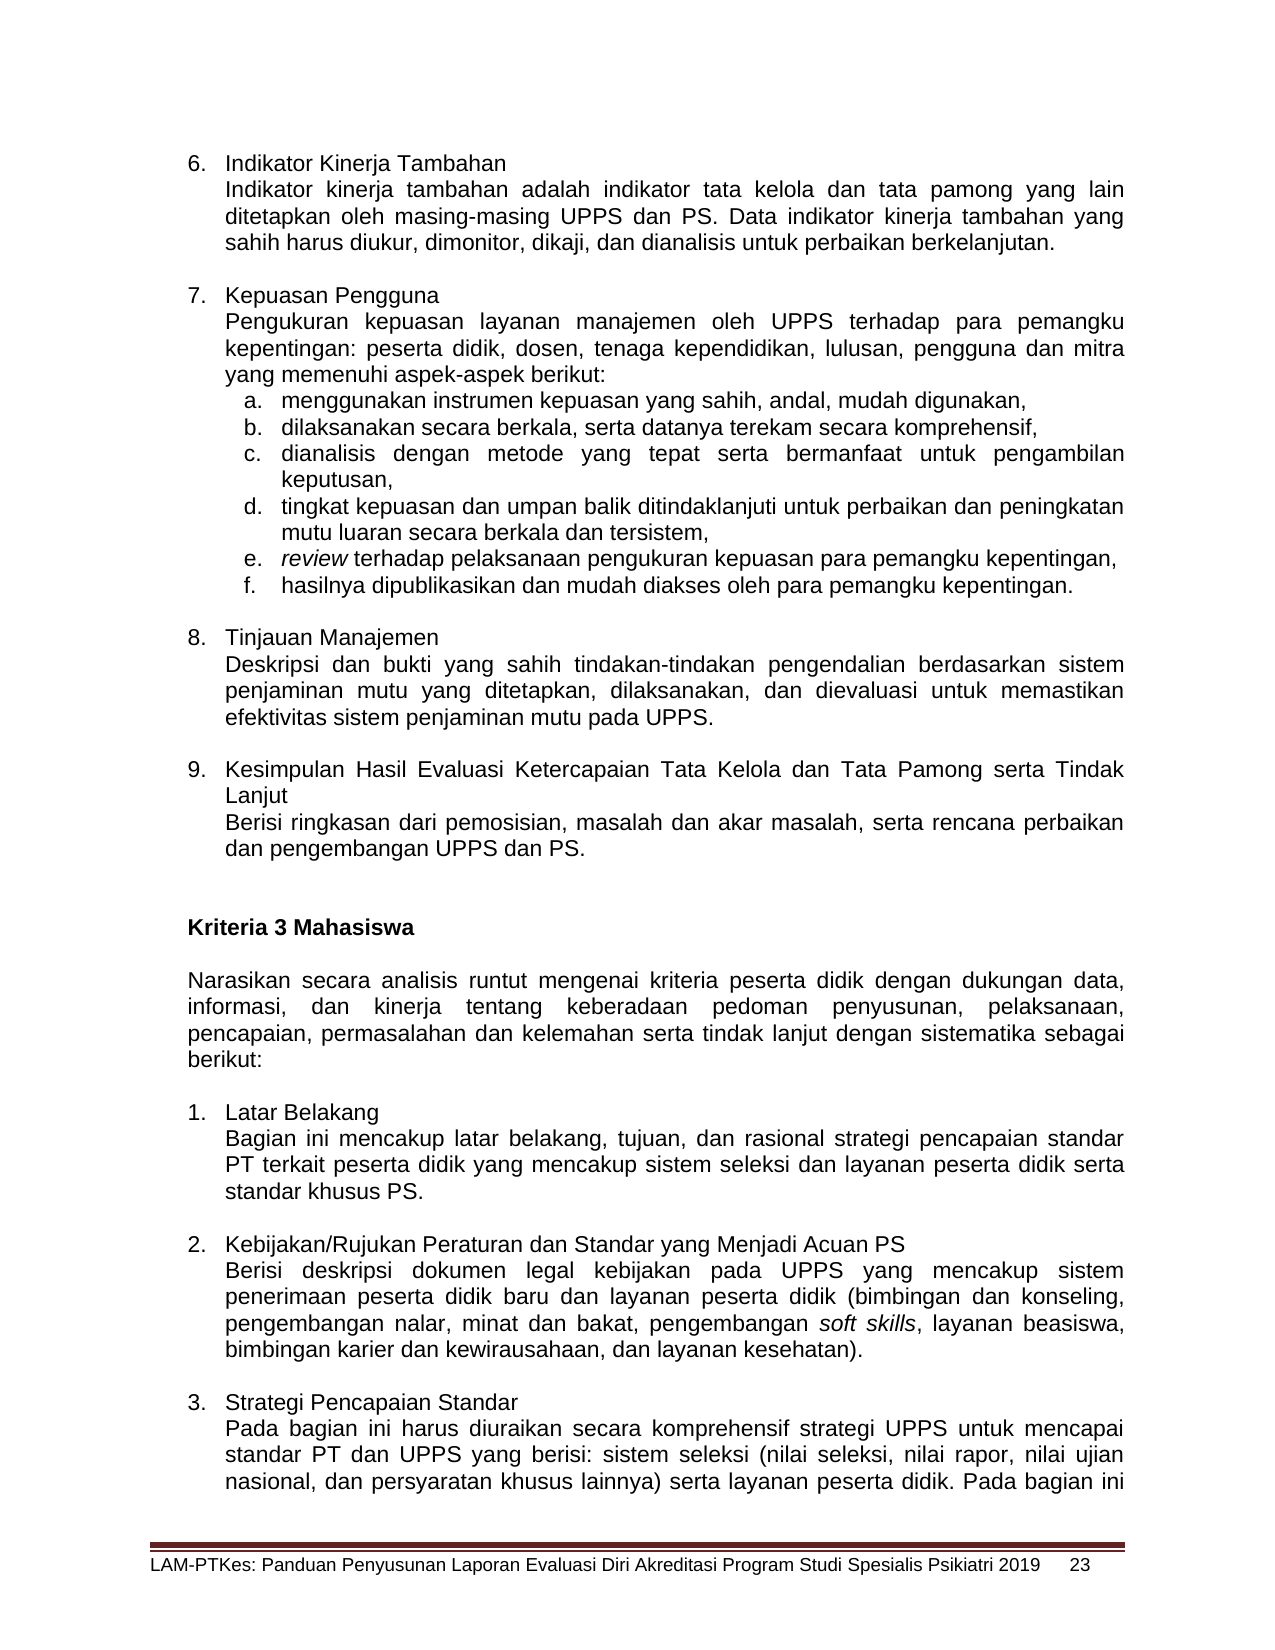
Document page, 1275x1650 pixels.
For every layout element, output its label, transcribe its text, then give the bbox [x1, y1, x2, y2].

list Kebijakan/Rujukan Peraturan dan Standar yang Menjadi Acuan PS [187, 1231, 1125, 1257]
text Berisi deskripsi dokumen legal kebijakan pada UPPS yang mencakup sistem penerimaan peserta didik baru dan layanan peserta didik (bimbingan dan konseling, pengembangan nalar, minat dan bakat, pengembangan soft skills, layanan beasiswa, bimbingan karier dan kewirausahaan, dan layanan kesehatan). [225, 1257, 1125, 1362]
list hasilnya dipublikasikan dan mudah diakses oleh para pemangku kepentingan. [244, 572, 1125, 598]
text Berisi ringkasan dari pemosisian, masalah dan akar masalah, serta rencana perbaikan dan pengembangan UPPS dan PS. [225, 809, 1125, 862]
list Tinjauan Manajemen [187, 624, 1125, 651]
list menggunakan instrumen kepuasan yang sahih, andal, mudah digunakan, [244, 387, 1125, 413]
list Indikator kinerja tambahan adalah indikator tata kelola dan tata pamong yang lain ditetapkan oleh masing-masing UPPS dan PS. Data indikator kinerja tambahan yang sahih harus diukur, dimonitor, dikaji, dan dianalisis untuk perbaikan berkelanjutan. [225, 176, 1125, 255]
list Deskripsi dan bukti yang sahih tindakan-tindakan pengendalian berdasarkan sistem penjaminan mutu yang ditetapkan, dilaksanakan, dan dievaluasi untuk memastikan efektivitas sistem penjaminan mutu pada UPPS. [225, 651, 1125, 730]
list Strategi Pencapaian Standar [187, 1389, 1125, 1415]
list Indikator Kinerja Tambahan [187, 150, 1125, 176]
text Pengukuran kepuasan layanan manajemen oleh UPPS terhadap para pemangku kepentingan: peserta didik, dosen, tenaga kependidikan, lulusan, pengguna dan mitra yang memenuhi aspek-aspek berikut: [225, 308, 1125, 387]
list dianalisis dengan metode yang tepat serta bermanfaat untuk pengambilan keputusan, [244, 440, 1125, 493]
text Bagian ini mencakup latar belakang, tujuan, dan rasional strategi pencapaian standar PT terkait peserta didik yang mencakup sistem seleksi dan layanan peserta didik serta standar khusus PS. [225, 1125, 1125, 1204]
list review terhadap pelaksanaan pengukuran kepuasan para pemangku kepentingan, [244, 545, 1125, 572]
subtitle Kriteria 3 Mahasiswa [187, 914, 1125, 941]
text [225, 1415, 1125, 1494]
list Kepuasan Pengguna [187, 282, 1125, 308]
list tingkat kepuasan dan umpan balik ditindaklanjuti untuk perbaikan dan peningkatan mutu luaran secara berkala dan tersistem, [244, 493, 1125, 545]
list Kesimpulan Hasil Evaluasi Ketercapaian Tata Kelola dan Tata Pamong serta Tindak Lanjut [187, 756, 1125, 809]
text Narasikan secara analisis runtut mengenai kriteria peserta didik dengan dukungan data, informasi, dan kinerja tentang keberadaan pedoman penyusunan, pelaksanaan, pencapaian, permasalahan dan kelemahan serta tindak lanjut dengan sistematika sebagai berikut: [187, 967, 1125, 1072]
list Latar Belakang [187, 1099, 1125, 1125]
list dilaksanakan secara berkala, serta datanya terekam secara komprehensif, [244, 413, 1125, 440]
